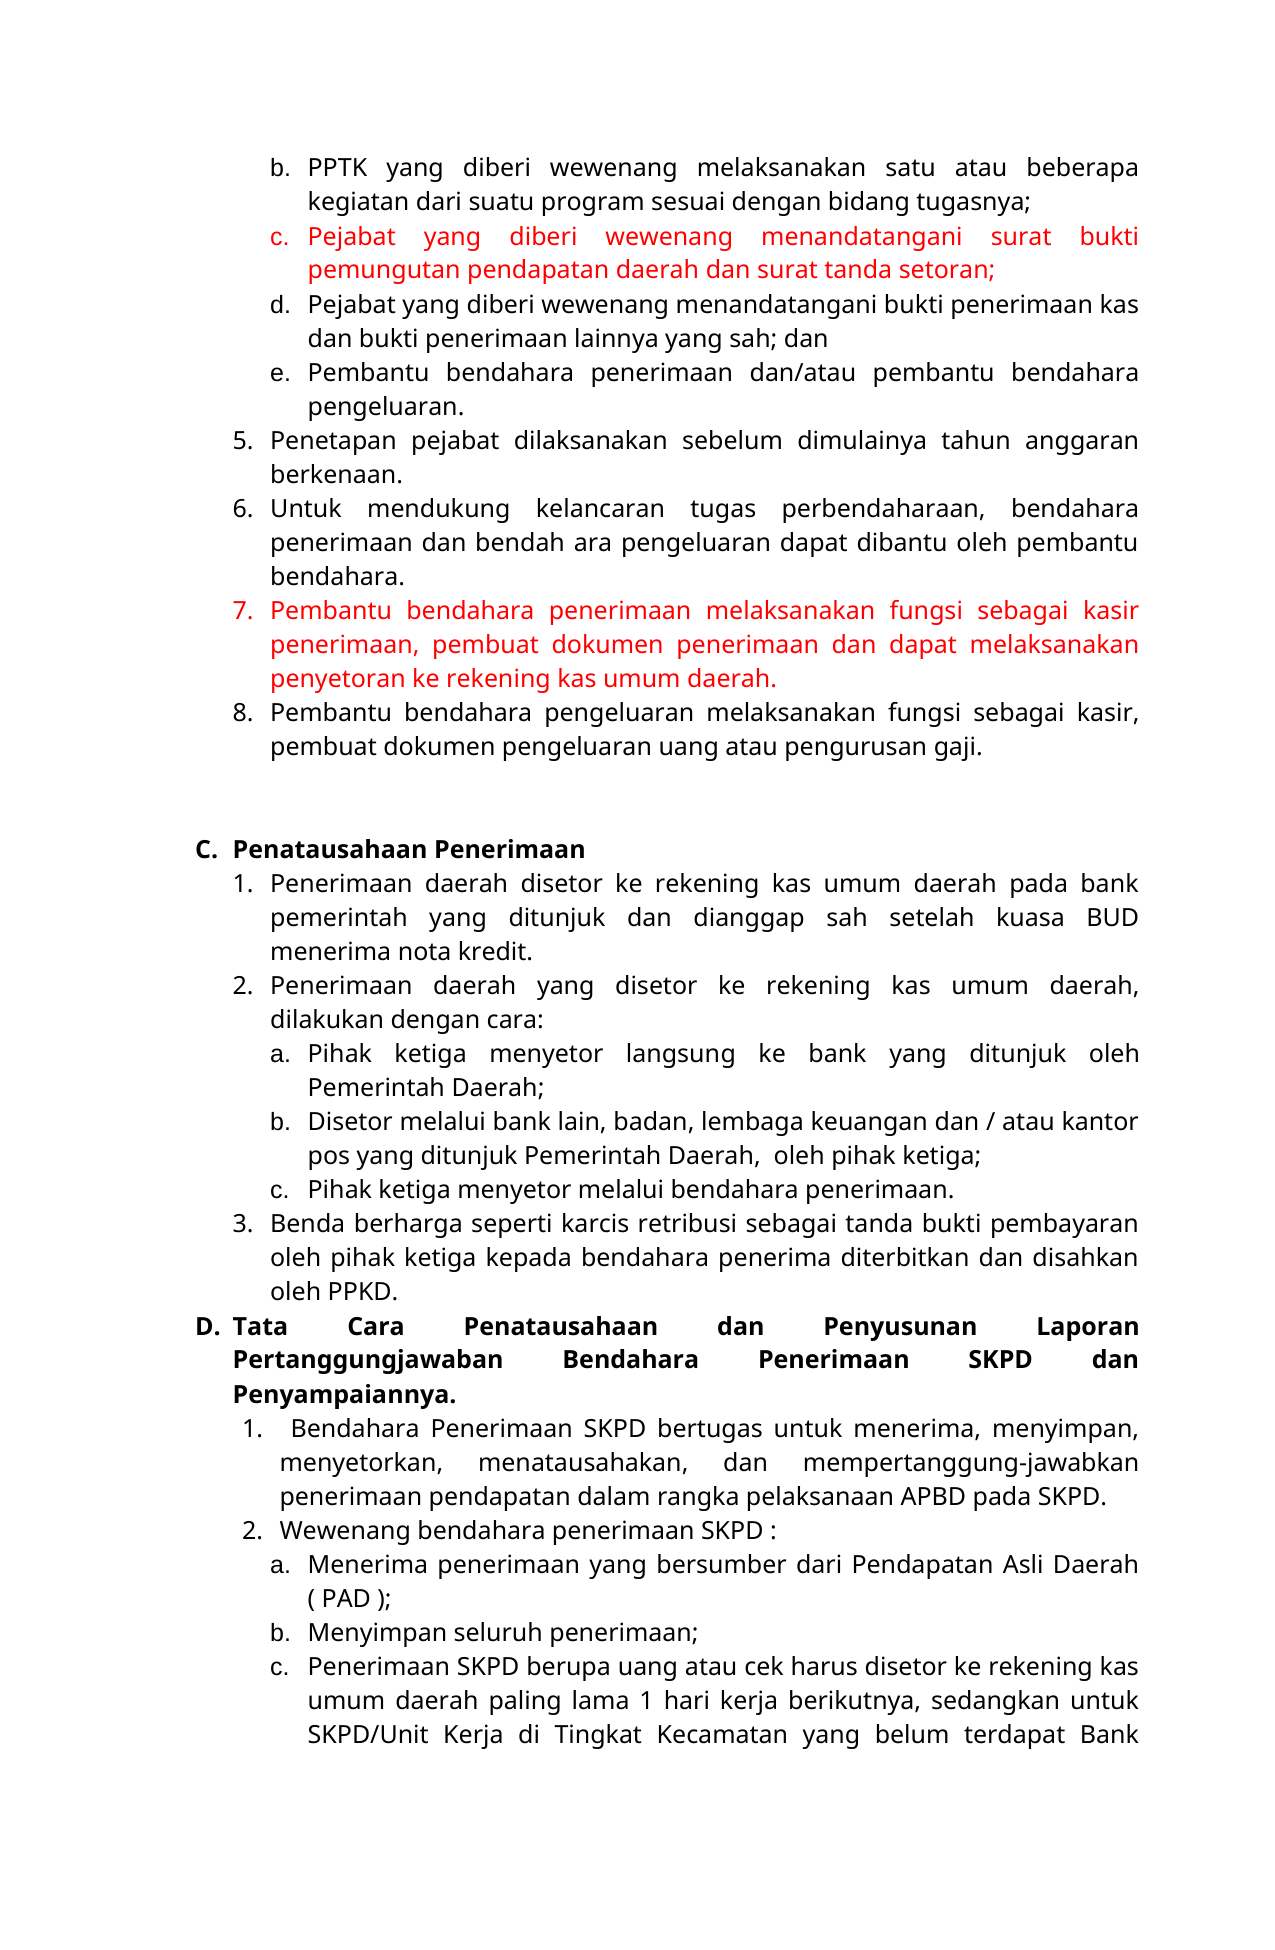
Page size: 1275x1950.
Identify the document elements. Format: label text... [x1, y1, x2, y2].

list Menerima penerimaan yang bersumber dari Pendapatan Asli Daerah ( PAD ); [270, 1547, 1140, 1615]
list Bendahara Penerimaan SKPD bertugas untuk menerima, menyimpan, menyetorkan, menatausahakan, dan mempertanggung-jawabkan penerimaan pendapatan dalam rangka pelaksanaan APBD pada SKPD. [242, 1410, 1140, 1512]
list Wewenang bendahara penerimaan SKPD : [242, 1512, 1140, 1547]
list Disetor melalui bank lain, badan, lembaga keuangan dan / atau kantor pos yang ditunjuk Pemerintah Daerah, oleh pihak ketiga; [270, 1104, 1140, 1172]
list Pejabat yang diberi wewenang menandatangani bukti penerimaan kas dan bukti penerimaan lainnya yang sah; dan [270, 286, 1140, 354]
list Pejabat yang diberi wewenang menandatangani surat bukti pemungutan pendapatan daerah dan surat tanda setoran; [270, 218, 1140, 286]
list Pembantu bendahara penerimaan melaksanakan fungsi sebagai kasir penerimaan, pembuat dokumen penerimaan dan dapat melaksanakan penyetoran ke rekening kas umum daerah. [232, 593, 1140, 695]
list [270, 1649, 1140, 1751]
list Pihak ketiga menyetor langsung ke bank yang ditunjuk oleh Pemerintah Daerah; [270, 1036, 1140, 1104]
list Menyimpan seluruh penerimaan; [270, 1615, 1140, 1649]
list Pembantu bendahara pengeluaran melaksanakan fungsi sebagai kasir, pembuat dokumen pengeluaran uang atau pengurusan gaji. [232, 695, 1140, 763]
list Penatausahaan Penerimaan [195, 831, 1140, 865]
list Benda berharga seperti karcis retribusi sebagai tanda bukti pembayaran oleh pihak ketiga kepada bendahara penerima diterbitkan dan disahkan oleh PPKD. [232, 1206, 1140, 1308]
list Untuk mendukung kelancaran tugas perbendaharaan, bendahara penerimaan dan bendah ara pengeluaran dapat dibantu oleh pembantu bendahara. [232, 491, 1140, 593]
list Tata Cara Penatausahaan dan Penyusunan Laporan Pertanggungjawaban Bendahara Penerimaan SKPD dan Penyampaiannya. [195, 1308, 1140, 1410]
list Penerimaan daerah disetor ke rekening kas umum daerah pada bank pemerintah yang ditunjuk dan dianggap sah setelah kuasa BUD menerima nota kredit. [232, 865, 1140, 967]
list Penetapan pejabat dilaksanakan sebelum dimulainya tahun anggaran berkenaan. [232, 422, 1140, 491]
list PPTK yang diberi wewenang melaksanakan satu atau beberapa kegiatan dari suatu program sesuai dengan bidang tugasnya; [270, 150, 1140, 218]
list Pihak ketiga menyetor melalui bendahara penerimaan. [270, 1172, 1140, 1206]
list Pembantu bendahara penerimaan dan/atau pembantu bendahara pengeluaran. [270, 354, 1140, 422]
list Penerimaan daerah yang disetor ke rekening kas umum daerah, dilakukan dengan cara: [232, 967, 1140, 1036]
